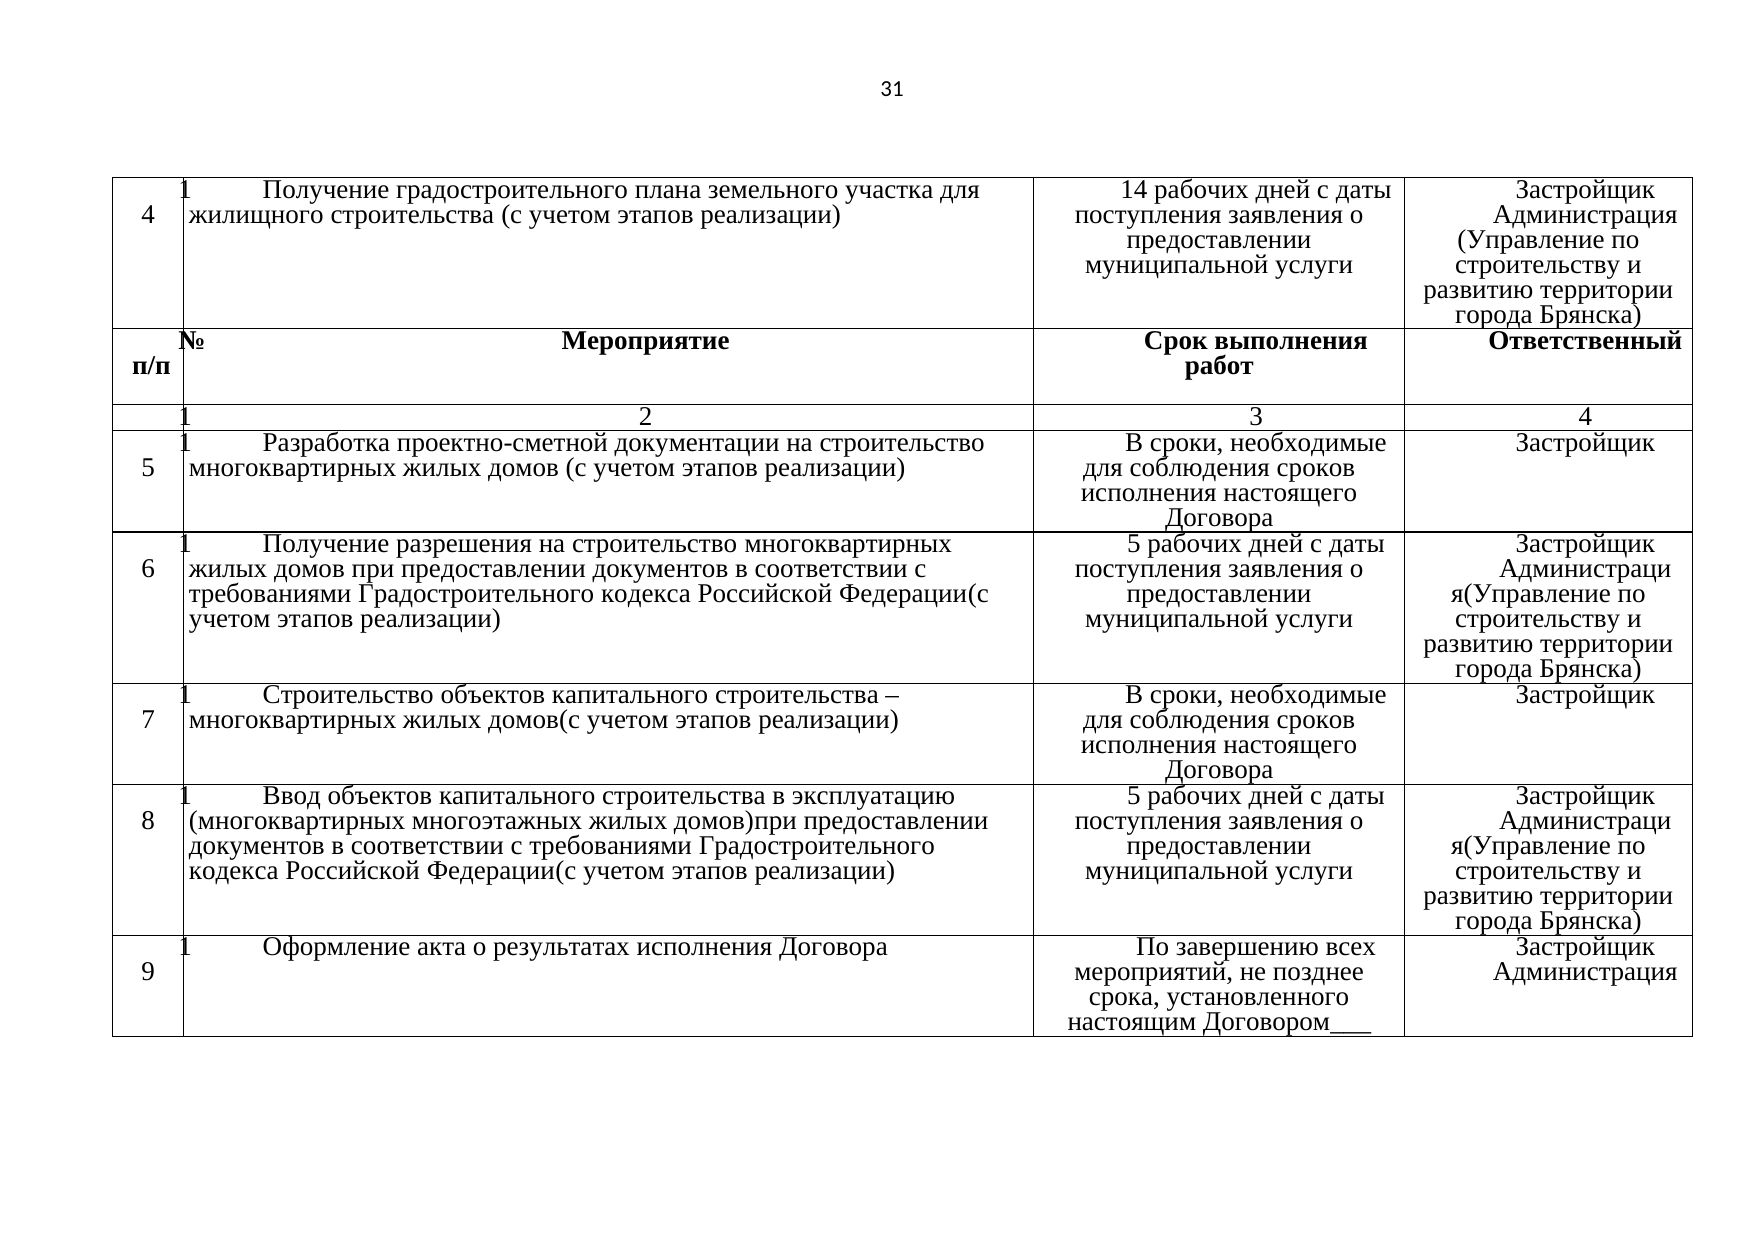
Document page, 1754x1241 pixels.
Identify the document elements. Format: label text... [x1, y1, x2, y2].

table_cell Застройщик Администрация (Управление по строительству и развитию территории города Брянска) [1405, 178, 1692, 328]
table_cell Застройщик Администрация(Управление по строительству и развитию территории города Брянска) [1405, 533, 1692, 682]
table_cell 19 [113, 936, 183, 1036]
table_cell 14 [113, 178, 183, 328]
table_cell № п/п [113, 329, 183, 404]
table_cell Застройщик [1405, 684, 1692, 783]
table_cell Застройщик Администрация [1405, 936, 1692, 1036]
table_cell 15 [113, 431, 183, 531]
table_cell 18 [113, 785, 183, 934]
table_cell 2 [184, 405, 1033, 430]
table_cell Ответственный [1405, 329, 1692, 404]
table_cell Получение разрешения на строительство многоквартирных жилых домов при предоставлении документов в соответствии с требованиями Градостроительного кодекса Российской Федерации(с учетом этапов реализации) [184, 533, 1033, 682]
table_cell По завершению всех мероприятий, не позднее срока, установленного настоящим Договором___ [1034, 936, 1404, 1036]
table_cell 14 рабочих дней с даты поступления заявления о предоставлении муниципальной услуги [1034, 178, 1404, 328]
table_cell 4 [1405, 405, 1692, 430]
table_cell Строительство объектов капитального строительства – многоквартирных жилых домов(с учетом этапов реализации) [184, 684, 1033, 783]
table_cell Разработка проектно-сметной документации на строительство многоквартирных жилых домов (с учетом этапов реализации) [184, 431, 1033, 531]
table_cell Получение градостроительного плана земельного участка для жилищного строительства (с учетом этапов реализации) [184, 178, 1033, 328]
table_cell 5 рабочих дней с даты поступления заявления о предоставлении муниципальной услуги [1034, 785, 1404, 934]
table_cell Мероприятие [184, 329, 1033, 404]
table_cell 1 [113, 405, 183, 430]
table_cell Ввод объектов капитального строительства в эксплуатацию (многоквартирных многоэтажных жилых домов)при предоставлении документов в соответствии с требованиями Градостроительного кодекса Российской Федерации(с учетом этапов реализации) [184, 785, 1033, 934]
table_cell Оформление акта о результатах исполнения Договора [184, 936, 1033, 1036]
table_cell 17 [113, 684, 183, 783]
table_cell 5 рабочих дней с даты поступления заявления о предоставлении муниципальной услуги [1034, 533, 1404, 682]
table_cell 3 [1034, 405, 1404, 430]
table_cell 16 [113, 533, 183, 682]
table_cell Застройщик [1405, 431, 1692, 531]
table_cell В сроки, необходимые для соблюдения сроков исполнения настоящего Договора [1034, 684, 1404, 783]
table_cell Срок выполнения работ [1034, 329, 1404, 404]
table_cell В сроки, необходимые для соблюдения сроков исполнения настоящего Договора [1034, 431, 1404, 531]
table_cell Застройщик Администрация(Управление по строительству и развитию территории города Брянска) [1405, 785, 1692, 934]
